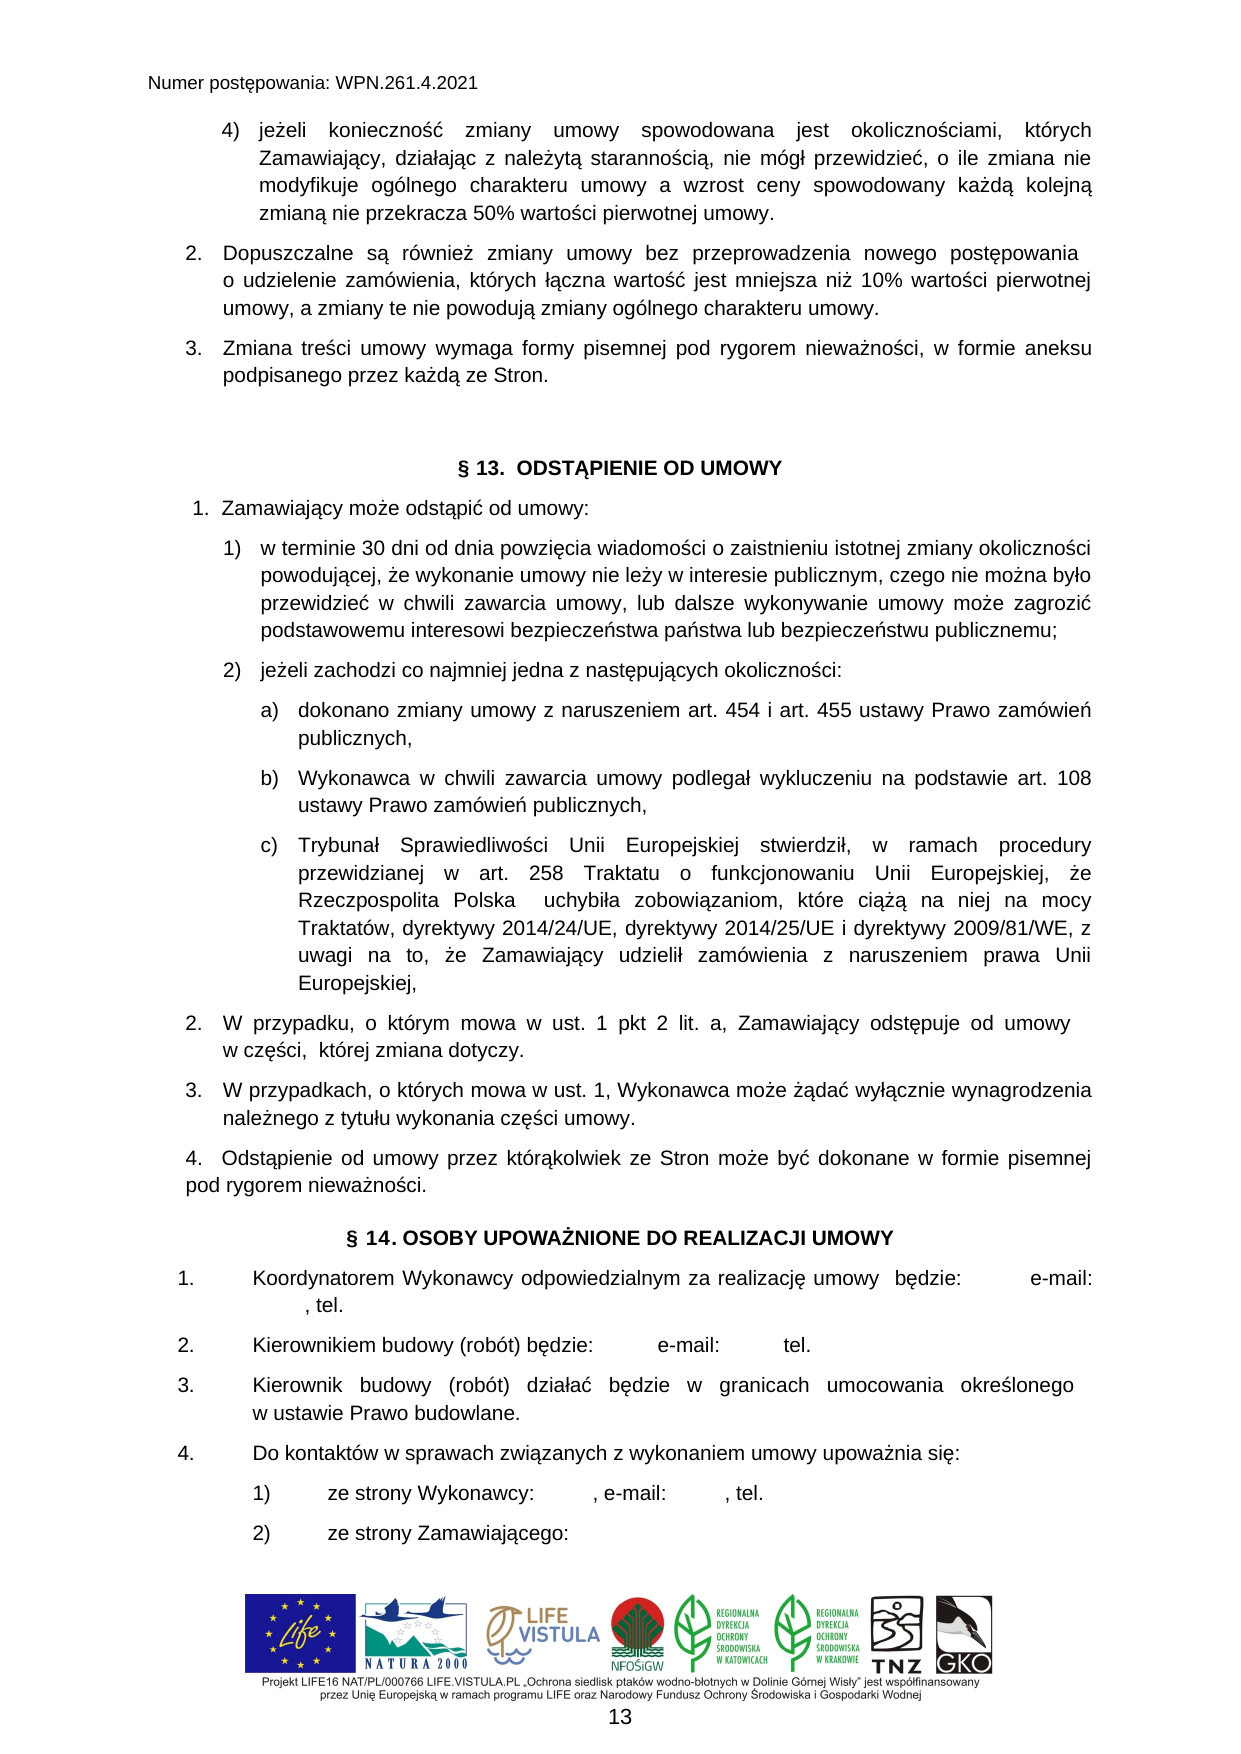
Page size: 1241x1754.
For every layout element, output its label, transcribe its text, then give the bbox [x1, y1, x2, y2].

list Wykonawca w chwili zawarcia umowy podlegał wykluczeniu na podstawie art. 108 ustawy Prawo zamówień publicznych, [260, 766, 1093, 817]
list W przypadku, o którym mowa w ust. 1 pkt 2 lit. a, Zamawiający odstępuje od umowy w części, której zmiana dotyczy. [185, 1011, 1093, 1062]
list ze strony Zamawiającego: [252, 1521, 1093, 1545]
list Kierownik budowy (robót) działać będzie w granicach umocowania określonego w ustawie Prawo budowlane. [177, 1373, 1093, 1425]
picture [245, 1594, 995, 1704]
list jeżeli konieczność zmiany umowy spowodowana jest okolicznościami, których Zamawiający, działając z należytą starannością, nie mógł przewidzieć, o ile zmiana nie modyfikuje ogólnego charakteru umowy a wzrost ceny spowodowany każdą kolejną zmianą nie przekracza 50% wartości pierwotnej umowy. [221, 118, 1093, 225]
list ze strony Wykonawcy: , e-mail: , tel. [252, 1481, 1093, 1505]
list jeżeli zachodzi co najmniej jedna z następujących okoliczności: [223, 658, 1093, 682]
list Trybunał Sprawiedliwości Unii Europejskiej stwierdził, w ramach procedury przewidzianej w art. 258 Traktatu o funkcjonowaniu Unii Europejskiej, że Rzeczpospolita Polska uchybiła zobowiązaniom, które ciążą na niej na mocy Traktatów, dyrektywy 2014/24/UE, dyrektywy 2014/25/UE i dyrektywy 2009/81/WE, z uwagi na to, że Zamawiający udzielił zamówienia z naruszeniem prawa Unii Europejskiej, [260, 833, 1093, 995]
list Koordynatorem Wykonawcy odpowiedzialnym za realizację umowy będzie: e-mail: , tel. [177, 1266, 1093, 1317]
list Zmiana treści umowy wymaga formy pisemnej pod rygorem nieważności, w formie aneksu podpisanego przez każdą ze Stron. [185, 336, 1093, 387]
list Dopuszczalne są również zmiany umowy bez przeprowadzenia nowego postępowania o udzielenie zamówienia, których łączna wartość jest mniejsza niż 10% wartości pierwotnej umowy, a zmiany te nie powodują zmiany ogólnego charakteru umowy. [185, 241, 1093, 320]
list w terminie 30 dni od dnia powzięcia wiadomości o zaistnieniu istotnej zmiany okoliczności powodującej, że wykonanie umowy nie leży w interesie publicznym, czego nie można było przewidzieć w chwili zawarcia umowy, lub dalsze wykonywanie umowy może zagrozić podstawowemu interesowi bezpieczeństwa państwa lub bezpieczeństwu publicznemu; [223, 536, 1093, 642]
subtitle § 13. ODSTĄPIENIE OD UMOWY [148, 456, 1093, 480]
subtitle § 14. OSOBY UPOWAŻNIONE DO REALIZACJI UMOWY [148, 1226, 1093, 1250]
list Do kontaktów w sprawach związanych z wykonaniem umowy upoważnia się: [177, 1441, 1093, 1465]
list dokonano zmiany umowy z naruszeniem art. 454 i art. 455 ustawy Prawo zamówień publicznych, [260, 698, 1093, 750]
list Zamawiający może odstąpić od umowy: [192, 496, 1093, 520]
text 4. Odstąpienie od umowy przez którąkolwiek ze Stron może być dokonane w formie pisemnej pod rygorem nieważności. [185, 1146, 1093, 1197]
list W przypadkach, o których mowa w ust. 1, Wykonawca może żądać wyłącznie wynagrodzenia należnego z tytułu wykonania części umowy. [185, 1078, 1093, 1130]
list Kierownikiem budowy (robót) będzie: e-mail: tel. [177, 1333, 1093, 1357]
